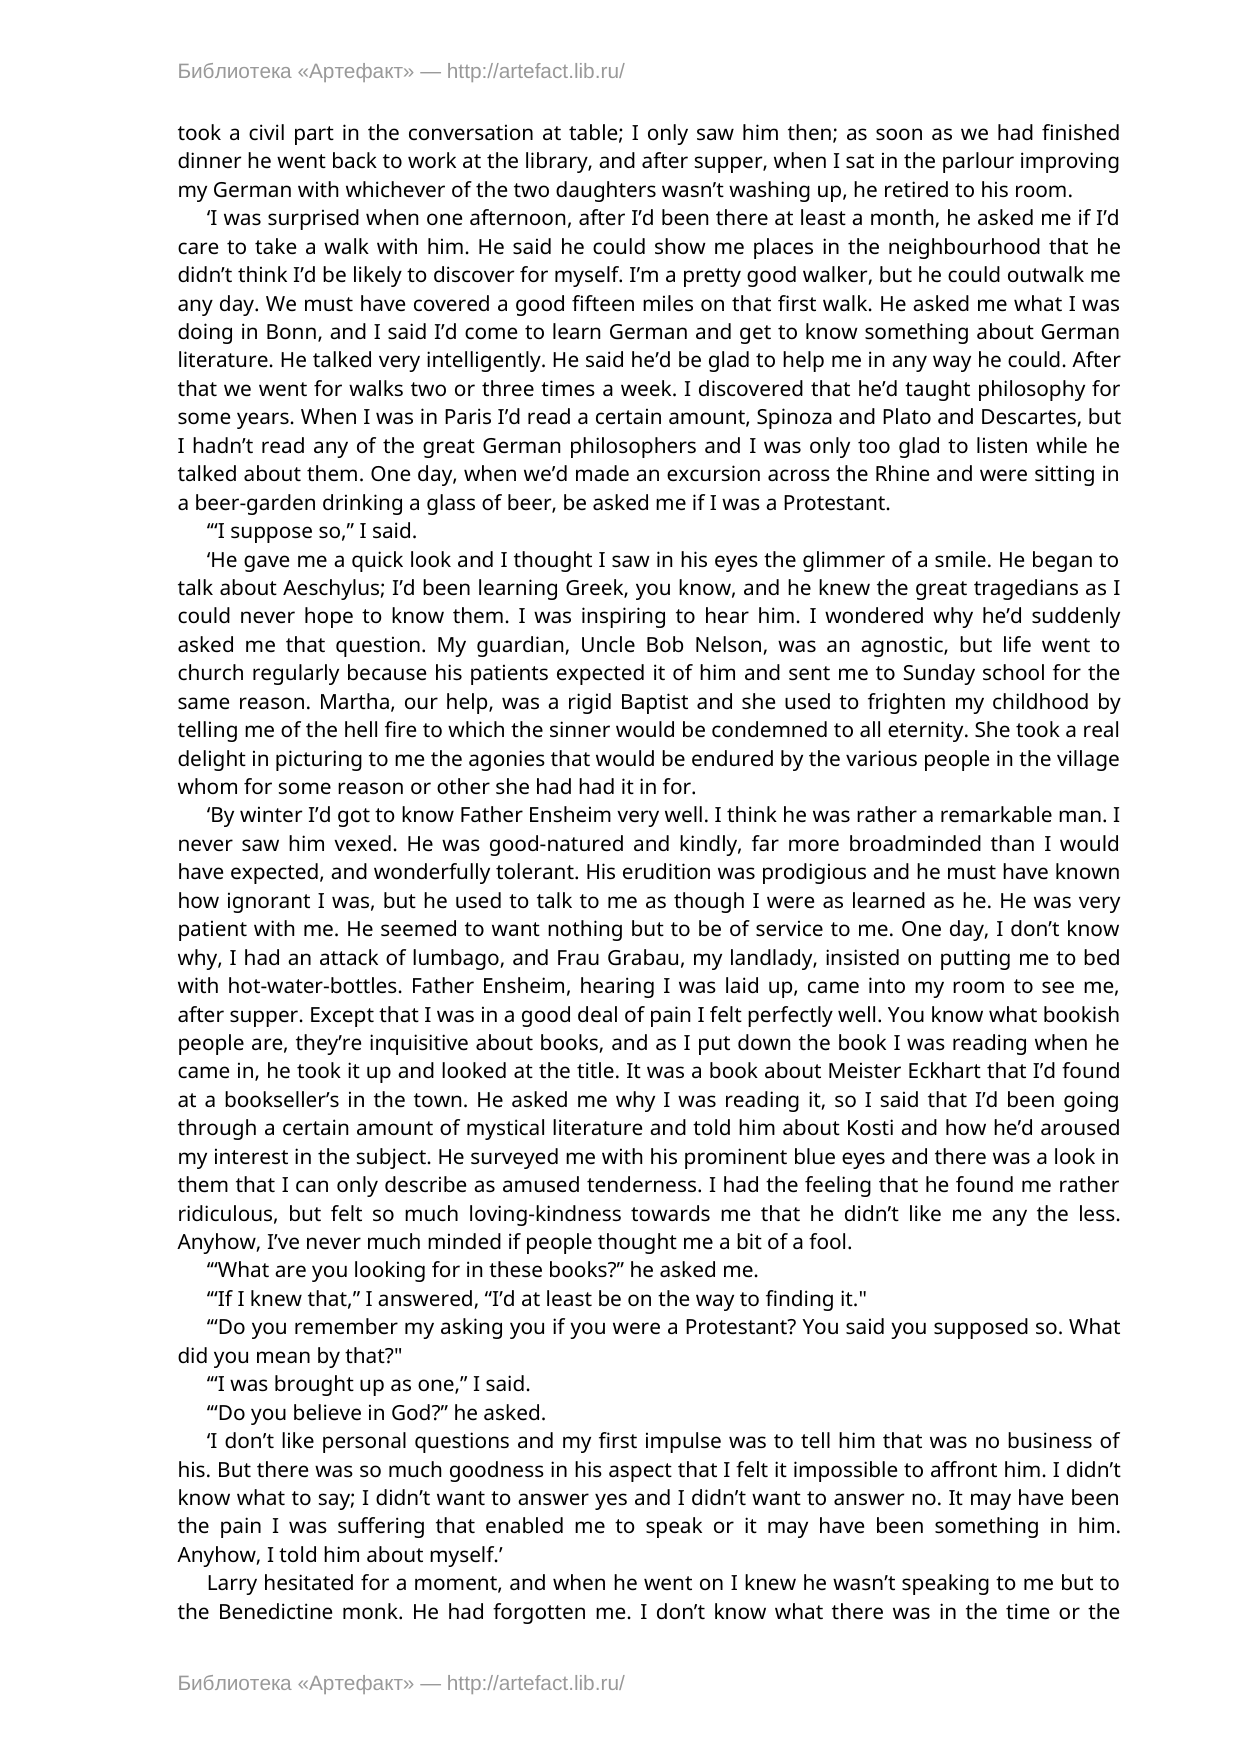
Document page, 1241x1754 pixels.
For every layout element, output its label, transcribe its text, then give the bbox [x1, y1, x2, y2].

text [177, 118, 1122, 203]
text ‘“Do you remember my asking you if you were a Protestant? You said you supposed so. What did you mean by that?" [177, 1312, 1122, 1369]
text ‘“Do you believe in God?” he asked. [177, 1398, 1122, 1426]
text ‘I was surprised when one afternoon, after I’d been there at least a month, he asked me if I’d care to take a walk with him. He said he could show me places in the neighbourhood that he didn’t think I’d be likely to discover for myself. I’m a pretty good walker, but he could outwalk me any day. We must have covered a good fifteen miles on that first walk. He asked me what I was doing in Bonn, and I said I’d come to learn German and get to know something about German literature. He talked very intelligently. He said he’d be glad to help me in any way he could. After that we went for walks two or three times a week. I discovered that he’d taught philosophy for some years. When I was in Paris I’d read a certain amount, Spinoza and Plato and Descartes, but I hadn’t read any of the great German philosophers and I was only too glad to listen while he talked about them. One day, when we’d made an excursion across the Rhine and were sitting in a beer-garden drinking a glass of beer, be asked me if I was a Protestant. [177, 203, 1122, 516]
text ‘By winter I’d got to know Father Ensheim very well. I think he was rather a remarkable man. I never saw him vexed. He was good-natured and kindly, far more broadminded than I would have expected, and wonderfully tolerant. His erudition was prodigious and he must have known how ignorant I was, but he used to talk to me as though I were as learned as he. He was very patient with me. He seemed to want nothing but to be of service to me. One day, I don’t know why, I had an attack of lumbago, and Frau Grabau, my landlady, insisted on putting me to bed with hot-water-bottles. Father Ensheim, hearing I was laid up, came into my room to see me, after supper. Except that I was in a good deal of pain I felt perfectly well. You know what bookish people are, they’re inquisitive about books, and as I put down the book I was reading when he came in, he took it up and looked at the title. It was a book about Meister Eckhart that I’d found at a bookseller’s in the town. He asked me why I was reading it, so I said that I’d been going through a certain amount of mystical literature and told him about Kosti and how he’d aroused my interest in the subject. He surveyed me with his prominent blue eyes and there was a look in them that I can only describe as amused tenderness. I had the feeling that he found me rather ridiculous, but felt so much loving-kindness towards me that he didn’t like me any the less. Anyhow, I’ve never much minded if people thought me a bit of a fool. [177, 801, 1122, 1256]
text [177, 1568, 1122, 1625]
text ‘“If I knew that,” I answered, “I’d at least be on the way to finding it." [177, 1284, 1122, 1312]
text ‘“I suppose so,” I said. [177, 516, 1122, 545]
text ‘I don’t like personal questions and my first impulse was to tell him that was no business of his. But there was so much goodness in his aspect that I felt it impossible to affront him. I didn’t know what to say; I didn’t want to answer yes and I didn’t want to answer no. It may have been the pain I was suffering that enabled me to speak or it may have been something in him. Anyhow, I told him about myself.’ [177, 1426, 1122, 1568]
text ‘“What are you looking for in these books?” he asked me. [177, 1256, 1122, 1284]
text ‘“I was brought up as one,” I said. [177, 1369, 1122, 1398]
text ‘He gave me a quick look and I thought I saw in his eyes the glimmer of a smile. He began to talk about Aeschylus; I’d been learning Greek, you know, and he knew the great tragedians as I could never hope to know them. I was inspiring to hear him. I wondered why he’d suddenly asked me that question. My guardian, Uncle Bob Nelson, was an agnostic, but life went to church regularly because his patients expected it of him and sent me to Sunday school for the same reason. Martha, our help, was a rigid Baptist and she used to frighten my childhood by telling me of the hell fire to which the sinner would be condemned to all eternity. She took a real delight in picturing to me the agonies that would be endured by the various people in the village whom for some reason or other she had had it in for. [177, 545, 1122, 801]
